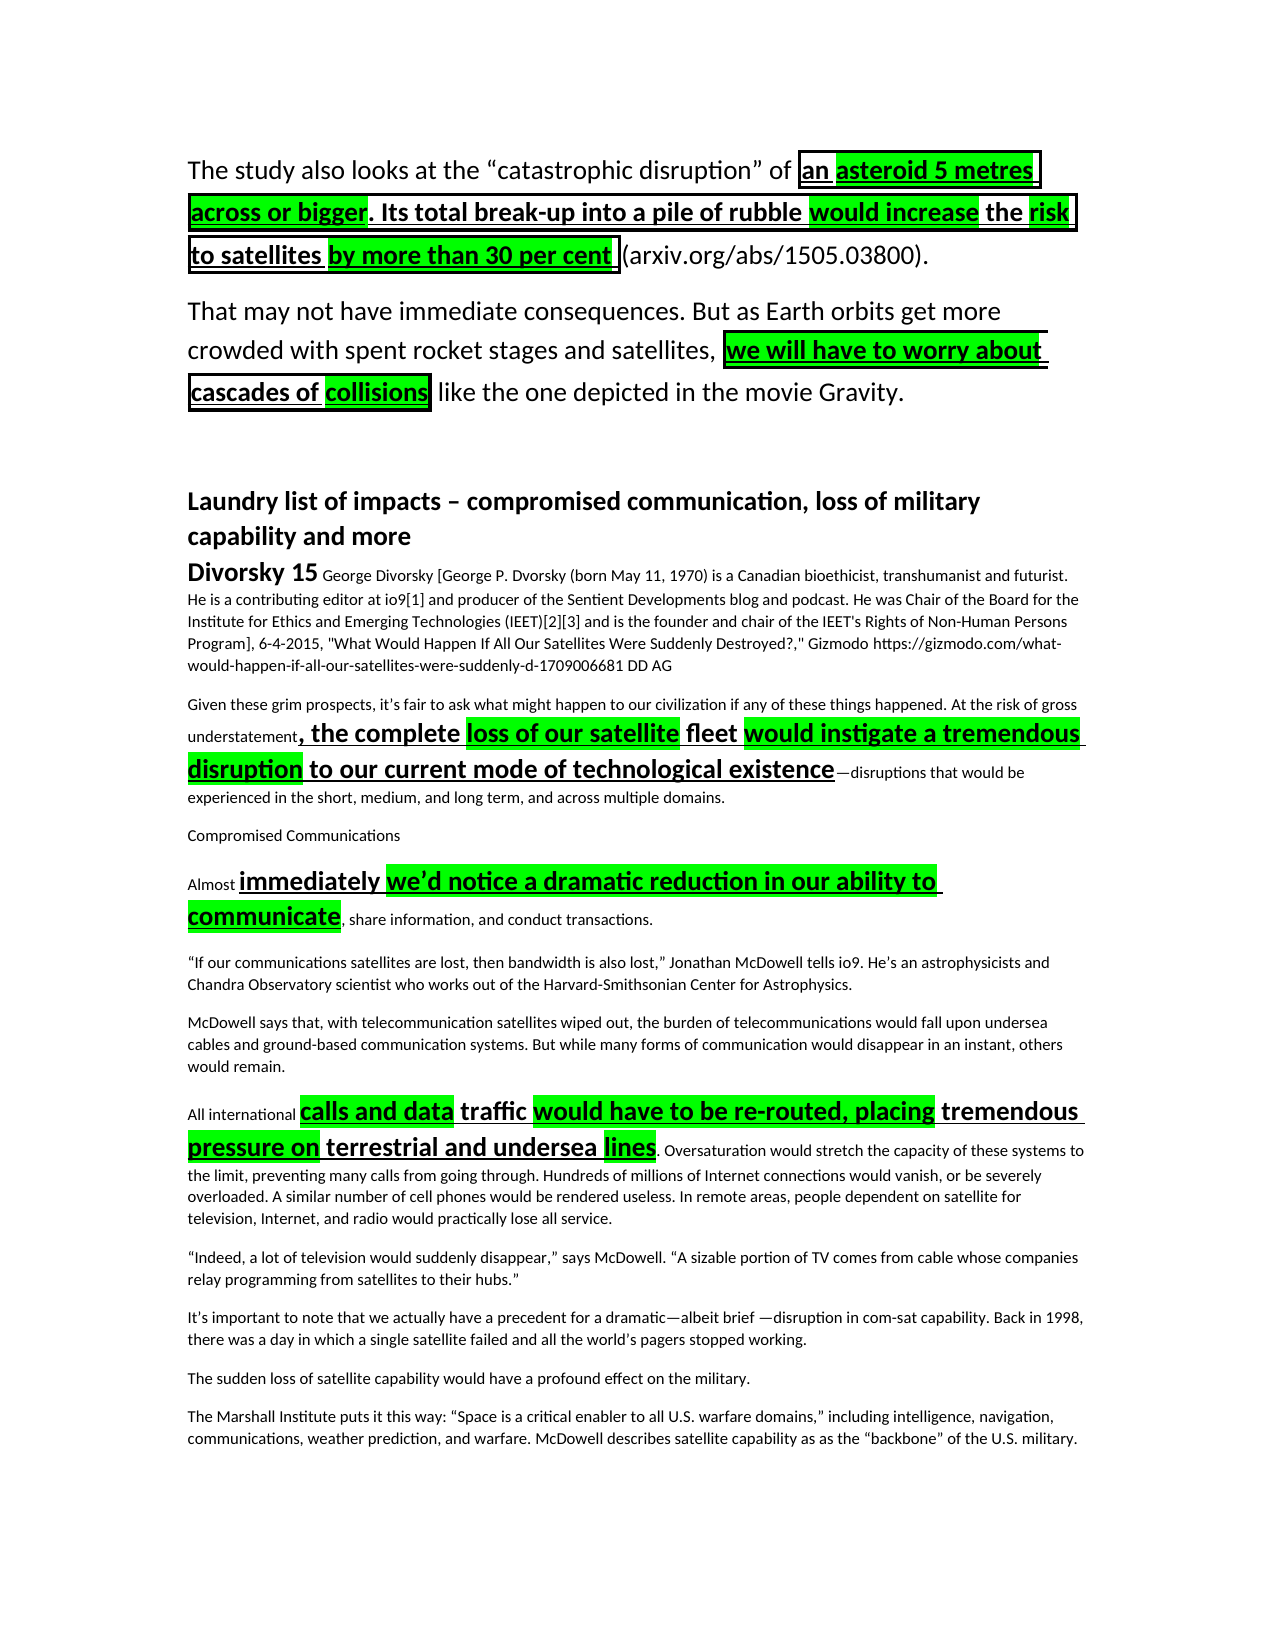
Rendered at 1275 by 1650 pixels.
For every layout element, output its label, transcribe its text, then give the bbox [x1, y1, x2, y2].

text The sudden loss of satellite capability would have a profound effect on the military. [187, 1368, 1087, 1388]
text All international calls and data traffic would have to be re-routed, placing tremendous pressure on terrestrial and undersea lines. Oversaturation would stretch the capacity of these systems to the limit, preventing many calls from going through. Hundreds of millions of Internet connections would vanish, or be severely overloaded. A similar number of cell phones would be rendered useless. In remote areas, people dependent on satellite for television, Internet, and radio would practically lose all service. [187, 1094, 1087, 1229]
text It’s important to note that we actually have a precedent for a dramatic—albeit brief —disruption in com-sat capability. Back in 1998, there was a day in which a single satellite failed and all the world’s pagers stopped working. [187, 1307, 1087, 1350]
text The Marshall Institute puts it this way: “Space is a critical enabler to all U.S. warfare domains,” including intelligence, navigation, communications, weather prediction, and warfare. McDowell describes satellite capability as as the “backbone” of the U.S. military. [187, 1406, 1087, 1449]
text “If our communications satellites are lost, then bandwidth is also lost,” Jonathan McDowell tells io9. He’s an astrophysicists and Chandra Observatory scientist who works out of the Harvard-Smithsonian Center for Astrophysics. [187, 952, 1087, 994]
text Almost immediately we’d notice a dramatic reduction in our ability to communicate, share information, and conduct transactions. [187, 864, 1087, 933]
subtitle Laundry list of impacts – compromised communication, loss of military capability and more [187, 484, 1087, 552]
text That may not have immediate consequences. But as Earth orbits get more crowded with spent rocket stages and satellites, we will have to worry about cascades of collisions like the one depicted in the movie Gravity. [187, 294, 1087, 412]
text “Indeed, a lot of television would suddenly disappear,” says McDowell. “A sizable portion of TV comes from cable whose companies relay programming from satellites to their hubs.” [187, 1247, 1087, 1289]
text The study also looks at the “catastrophic disruption” of an asteroid 5 metres across or bigger. Its total break-up into a pile of rubble would increase the risk to satellites by more than 30 per cent (arxiv.org/abs/1505.03800). [187, 150, 1087, 274]
text McDowell says that, with telecommunication satellites wiped out, the burden of telecommunications would fall upon undersea cables and ground-based communication systems. But while many forms of communication would disappear in an instant, others would remain. [187, 1012, 1087, 1076]
text Divorsky 15 George Divorsky [George P. Dvorsky (born May 11, 1970) is a Canadian bioethicist, transhumanist and futurist. He is a contributing editor at io9[1] and producer of the Sentient Developments blog and podcast. He was Chair of the Board for the Institute for Ethics and Emerging Technologies (IEET)[2][3] and is the founder and chair of the IEET's Rights of Non-Human Persons Program], 6-4-2015, "What Would Happen If All Our Satellites Were Suddenly Destroyed?," Gizmodo https://gizmodo.com/what-would-happen-if-all-our-satellites-were-suddenly-d-1709006681 DD AG [187, 555, 1087, 676]
text Given these grim prospects, it’s fair to ask what might happen to our civilization if any of these things happened. At the risk of gross understatement, the complete loss of our satellite fleet would instigate a tremendous disruption to our current mode of technological existence—disruptions that would be experienced in the short, medium, and long term, and across multiple domains. [187, 694, 1087, 807]
text Compromised Communications [187, 825, 1087, 846]
